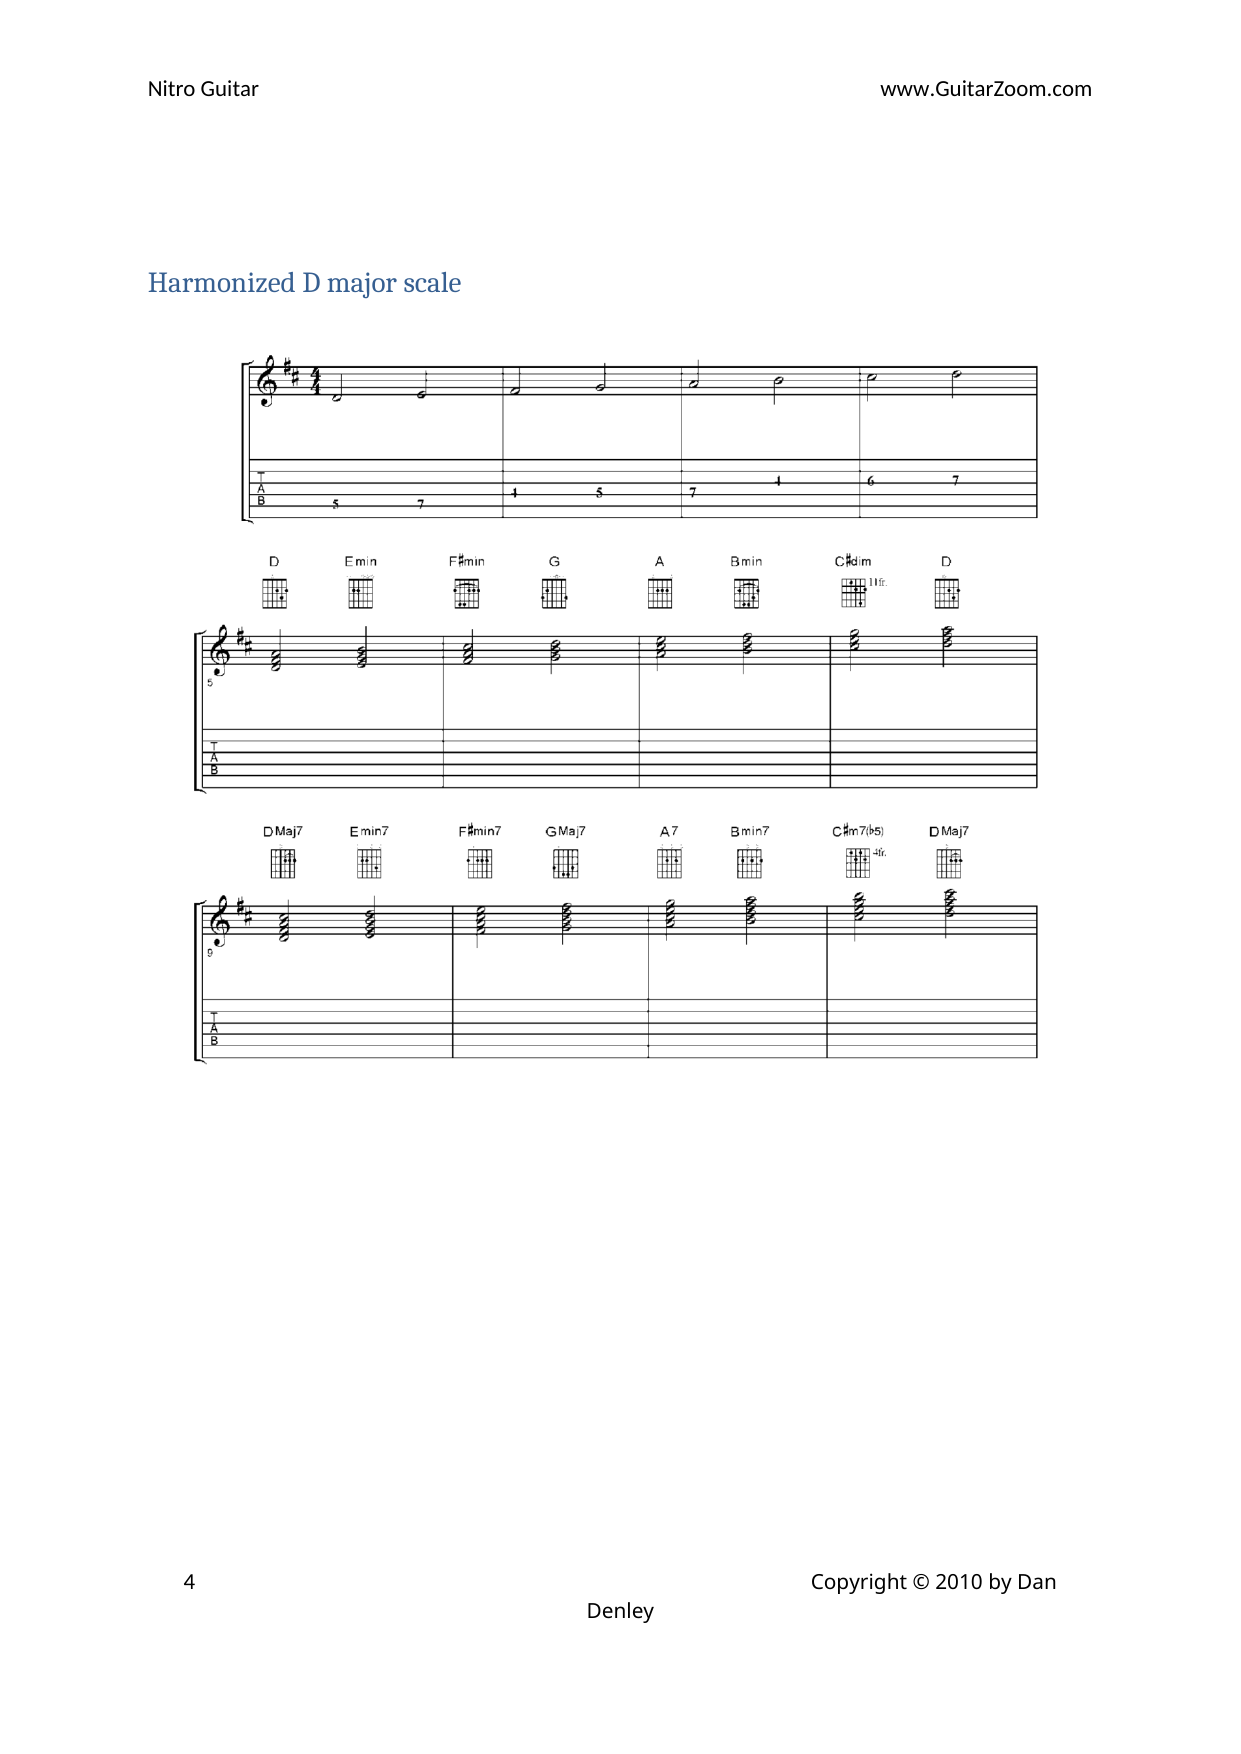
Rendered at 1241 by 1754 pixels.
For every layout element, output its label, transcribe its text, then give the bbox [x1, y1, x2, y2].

picture [147, 325, 1093, 1093]
text Harmonized D major scale [148, 266, 1093, 300]
